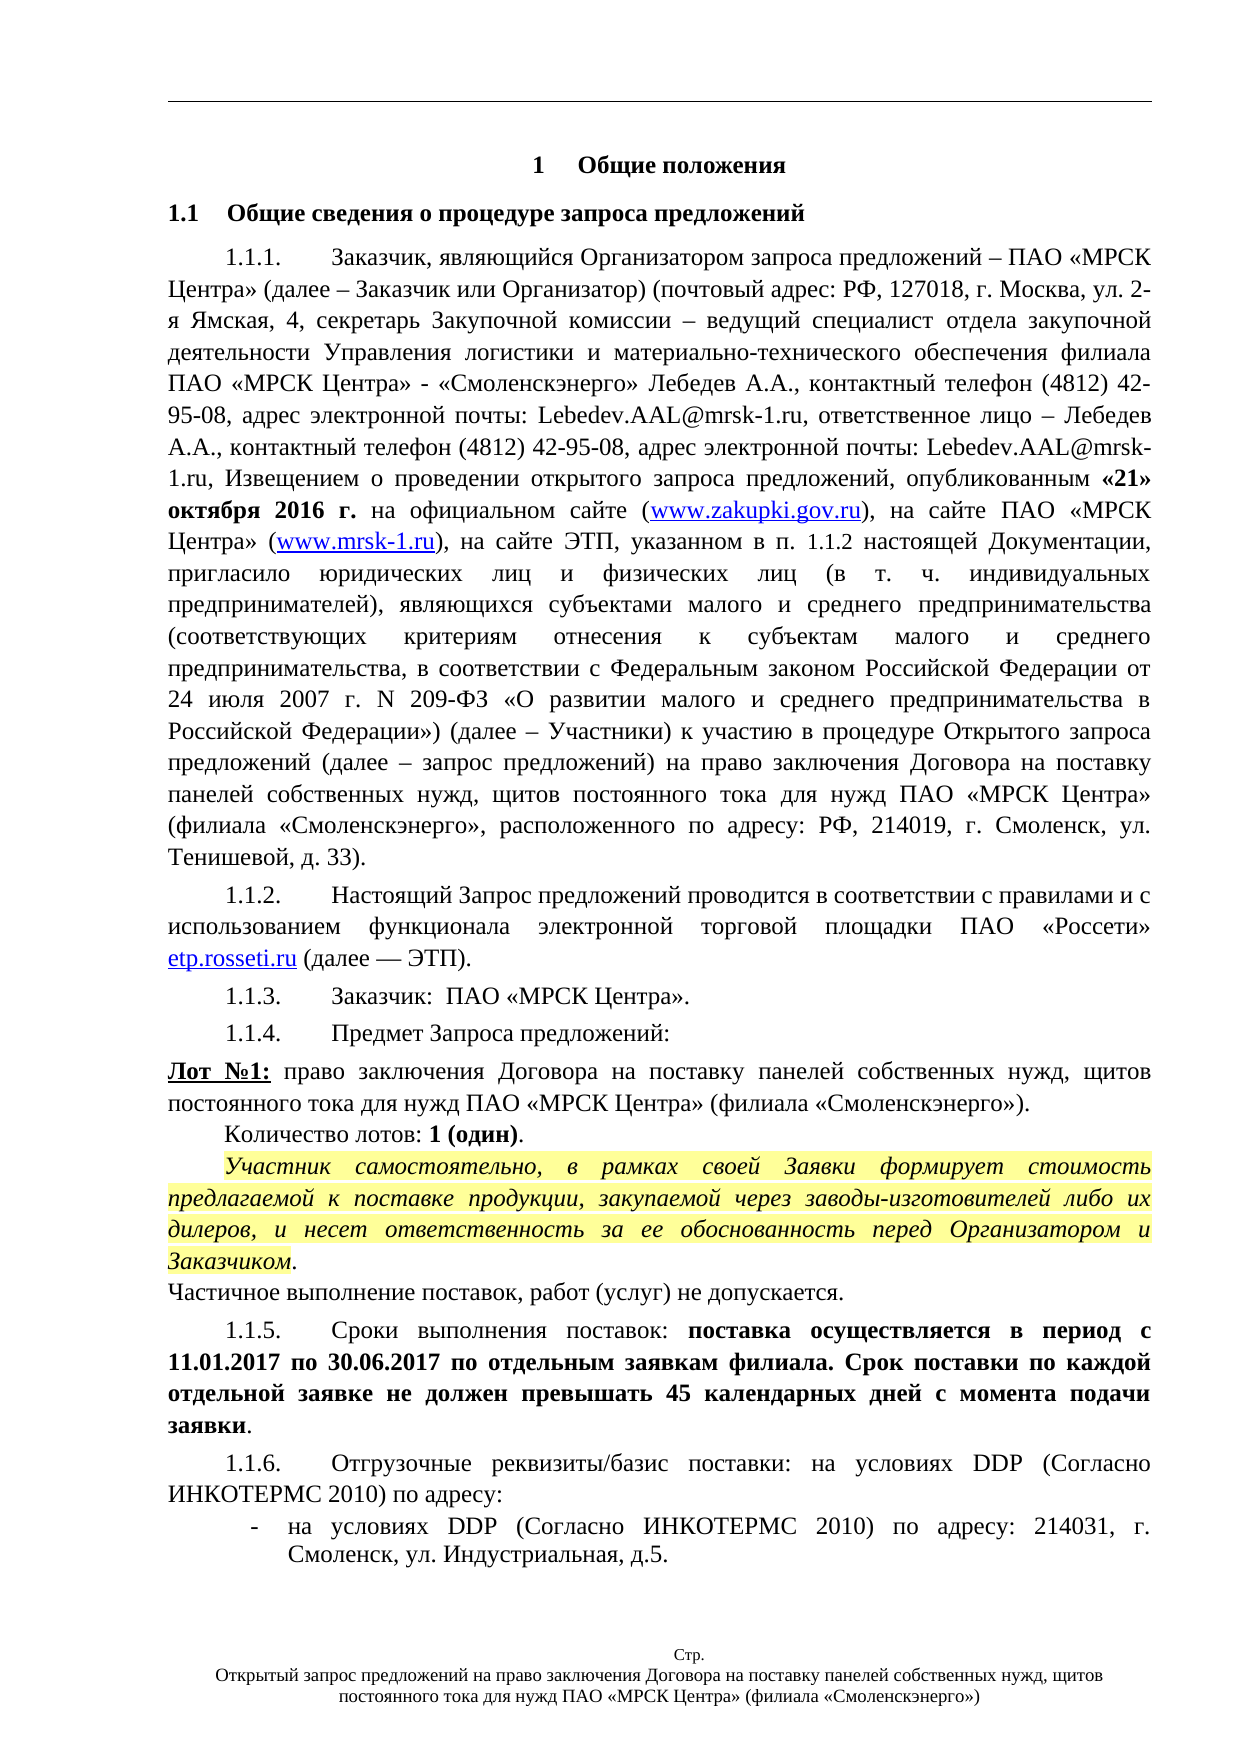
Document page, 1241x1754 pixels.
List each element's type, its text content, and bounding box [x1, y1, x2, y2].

list Заказчик: ПАО «МРСК Центра». [168, 981, 1152, 1009]
text Участник самостоятельно, в рамках своей Заявки формирует стоимость предлагаемой к поставке продукции, закупаемой через заводы-изготовителей либо их дилеров, и несет ответственность за ее обоснованность перед Организатором и Заказчиком. [168, 1151, 1152, 1183]
text Участник самостоятельно, в рамках своей Заявки формирует стоимость предлагаемой к поставке продукции, закупаемой через заводы-изготовителей либо их дилеров, и несет ответственность за ее обоснованность перед Организатором и Заказчиком. [168, 1243, 1152, 1274]
text Лот №1: право заключения Договора на поставку панелей собственных нужд, щитов постоянного тока для нужд ПАО «МРСК Центра» (филиала «Смоленскэнерго»). [168, 1056, 1152, 1117]
list на условиях DDP (Согласно ИНКОТЕРМС 2010) по адресу: 214031, г. Смоленск, ул. Индустриальная, д.5. [250, 1511, 1152, 1568]
text Количество лотов: 1 (один). [168, 1119, 1152, 1148]
subtitle Общие сведения о процедуре запроса предложений [168, 198, 1152, 227]
list Предмет Запроса предложений: [168, 1018, 1152, 1047]
list Сроки выполнения поставок: поставка осуществляется в период с 11.01.2017 по 30.06.2017 по отдельным заявкам филиала. Срок поставки по каждой отдельной заявке не должен превышать 45 календарных дней с момента подачи заявки. [168, 1315, 1152, 1438]
list Заказчик, являющийся Организатором запроса предложений – ПАО «МРСК Центра» (далее – Заказчик или Организатор) (почтовый адрес: РФ, 127018, г. Москва, ул. 2-я Ямская, 4, секретарь Закупочной комиссии – ведущий специалист отдела закупочной деятельности Управления логистики и материально-технического обеспечения филиала ПАО «МРСК Центра» - «Смоленскэнерго» Лебедев А.А., контактный телефон (4812) 42-95-08, адрес электронной почты: Lebedev.AAL@mrsk-1.ru, ответственное лицо – Лебедев А.А., контактный телефон (4812) 42-95-08, адрес электронной почты: Lebedev.AAL@mrsk-1.ru, Извещением о проведении открытого запроса предложений, опубликованным «21» октября 2016 г. на официальном сайте (www.zakupki.gov.ru), на сайте ПАО «МРСК Центра» (www.mrsk-1.ru), на сайте ЭТП, указанном в п. 1.1.2 настоящей Документации, пригласило юридических лиц и физических лиц (в т. ч. индивидуальных предпринимателей), являющихся субъектами малого и среднего предпринимательства (соответствующих критериям отнесения к субъектам малого и среднего предпринимательства, в соответствии с Федеральным законом Российской Федерации от 24 июля 2007 г. N 209-ФЗ «О развитии малого и среднего предпринимательства в Российской Федерации») (далее – Участники) к участию в процедуре Открытого запроса предложений (далее – запрос предложений) на право заключения Договора на поставку панелей собственных нужд, щитов постоянного тока для нужд ПАО «МРСК Центра» (филиала «Смоленскэнерго», расположенного по адресу: РФ, 214019, г. Смоленск, ул. Тенишевой, д. 33). [168, 242, 1152, 871]
list Частичное выполнение поставок, работ (услуг) не допускается. [168, 1277, 1152, 1306]
subtitle Общие положения [166, 150, 1152, 179]
list Настоящий Запрос предложений проводится в соответствии с правилами и с использованием функционала электронной торговой площадки ПАО «Россети» etp.rosseti.ru (далее — ЭТП). [168, 880, 1152, 972]
list Отгрузочные реквизиты/базис поставки: на условиях DDP (Согласно ИНКОТЕРМС 2010) по адресу: [168, 1448, 1152, 1508]
